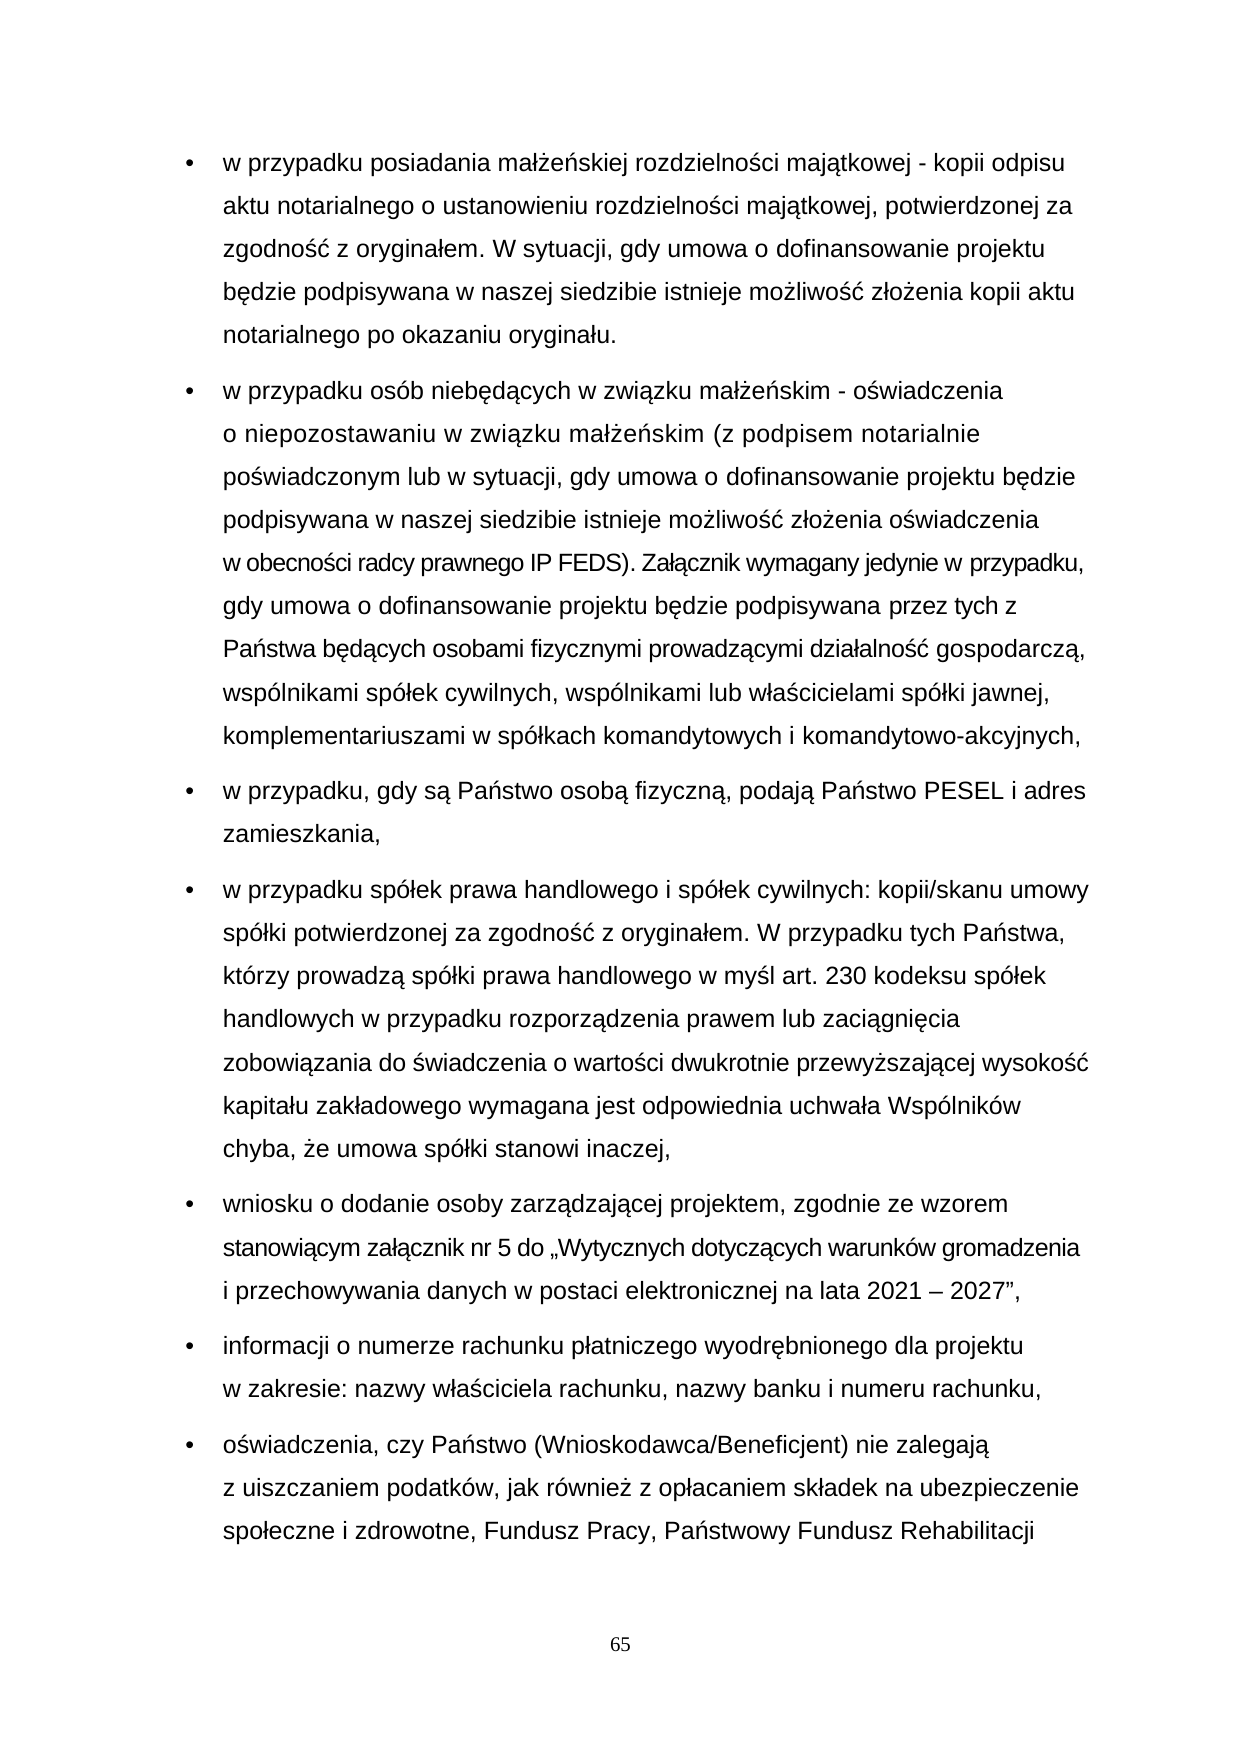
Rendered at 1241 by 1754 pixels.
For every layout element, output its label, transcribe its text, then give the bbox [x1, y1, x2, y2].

list w przypadku, gdy są Państwo osobą fizyczną, podają Państwo PESEL i adres zamieszkania, [185, 776, 1093, 848]
list wniosku o dodanie osoby zarządzającej projektem, zgodnie ze wzorem stanowiącym załącznik nr 5 do „Wytycznych dotyczących warunków gromadzenia i przechowywania danych w postaci elektronicznej na lata 2021 – 2027”, [185, 1189, 1093, 1304]
list w przypadku posiadania małżeńskiej rozdzielności majątkowej - kopii odpisu aktu notarialnego o ustanowieniu rozdzielności majątkowej, potwierdzonej za zgodność z oryginałem. W sytuacji, gdy umowa o dofinansowanie projektu będzie podpisywana w naszej siedzibie istnieje możliwość złożenia kopii aktu notarialnego po okazaniu oryginału. [185, 148, 1093, 349]
list w przypadku osób niebędących w związku małżeńskim - oświadczenia o niepozostawaniu w związku małżeńskim (z podpisem notarialnie poświadczonym lub w sytuacji, gdy umowa o dofinansowanie projektu będzie podpisywana w naszej siedzibie istnieje możliwość złożenia oświadczenia w obecności radcy prawnego IP FEDS). Załącznik wymagany jedynie w przypadku, gdy umowa o dofinansowanie projektu będzie podpisywana przez tych z Państwa będących osobami fizycznymi prowadzącymi działalność gospodarczą, wspólnikami spółek cywilnych, wspólnikami lub właścicielami spółki jawnej, komplementariuszami w spółkach komandytowych i komandytowo-akcyjnych, [185, 376, 1093, 749]
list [185, 1430, 1093, 1545]
list informacji o numerze rachunku płatniczego wyodrębnionego dla projektu w zakresie: nazwy właściciela rachunku, nazwy banku i numeru rachunku, [185, 1331, 1093, 1403]
list w przypadku spółek prawa handlowego i spółek cywilnych: kopii/skanu umowy spółki potwierdzonej za zgodność z oryginałem. W przypadku tych Państwa, którzy prowadzą spółki prawa handlowego w myśl art. 230 kodeksu spółek handlowych w przypadku rozporządzenia prawem lub zaciągnięcia zobowiązania do świadczenia o wartości dwukrotnie przewyższającej wysokość kapitału zakładowego wymagana jest odpowiednia uchwała Wspólników chyba, że umowa spółki stanowi inaczej, [185, 875, 1093, 1163]
